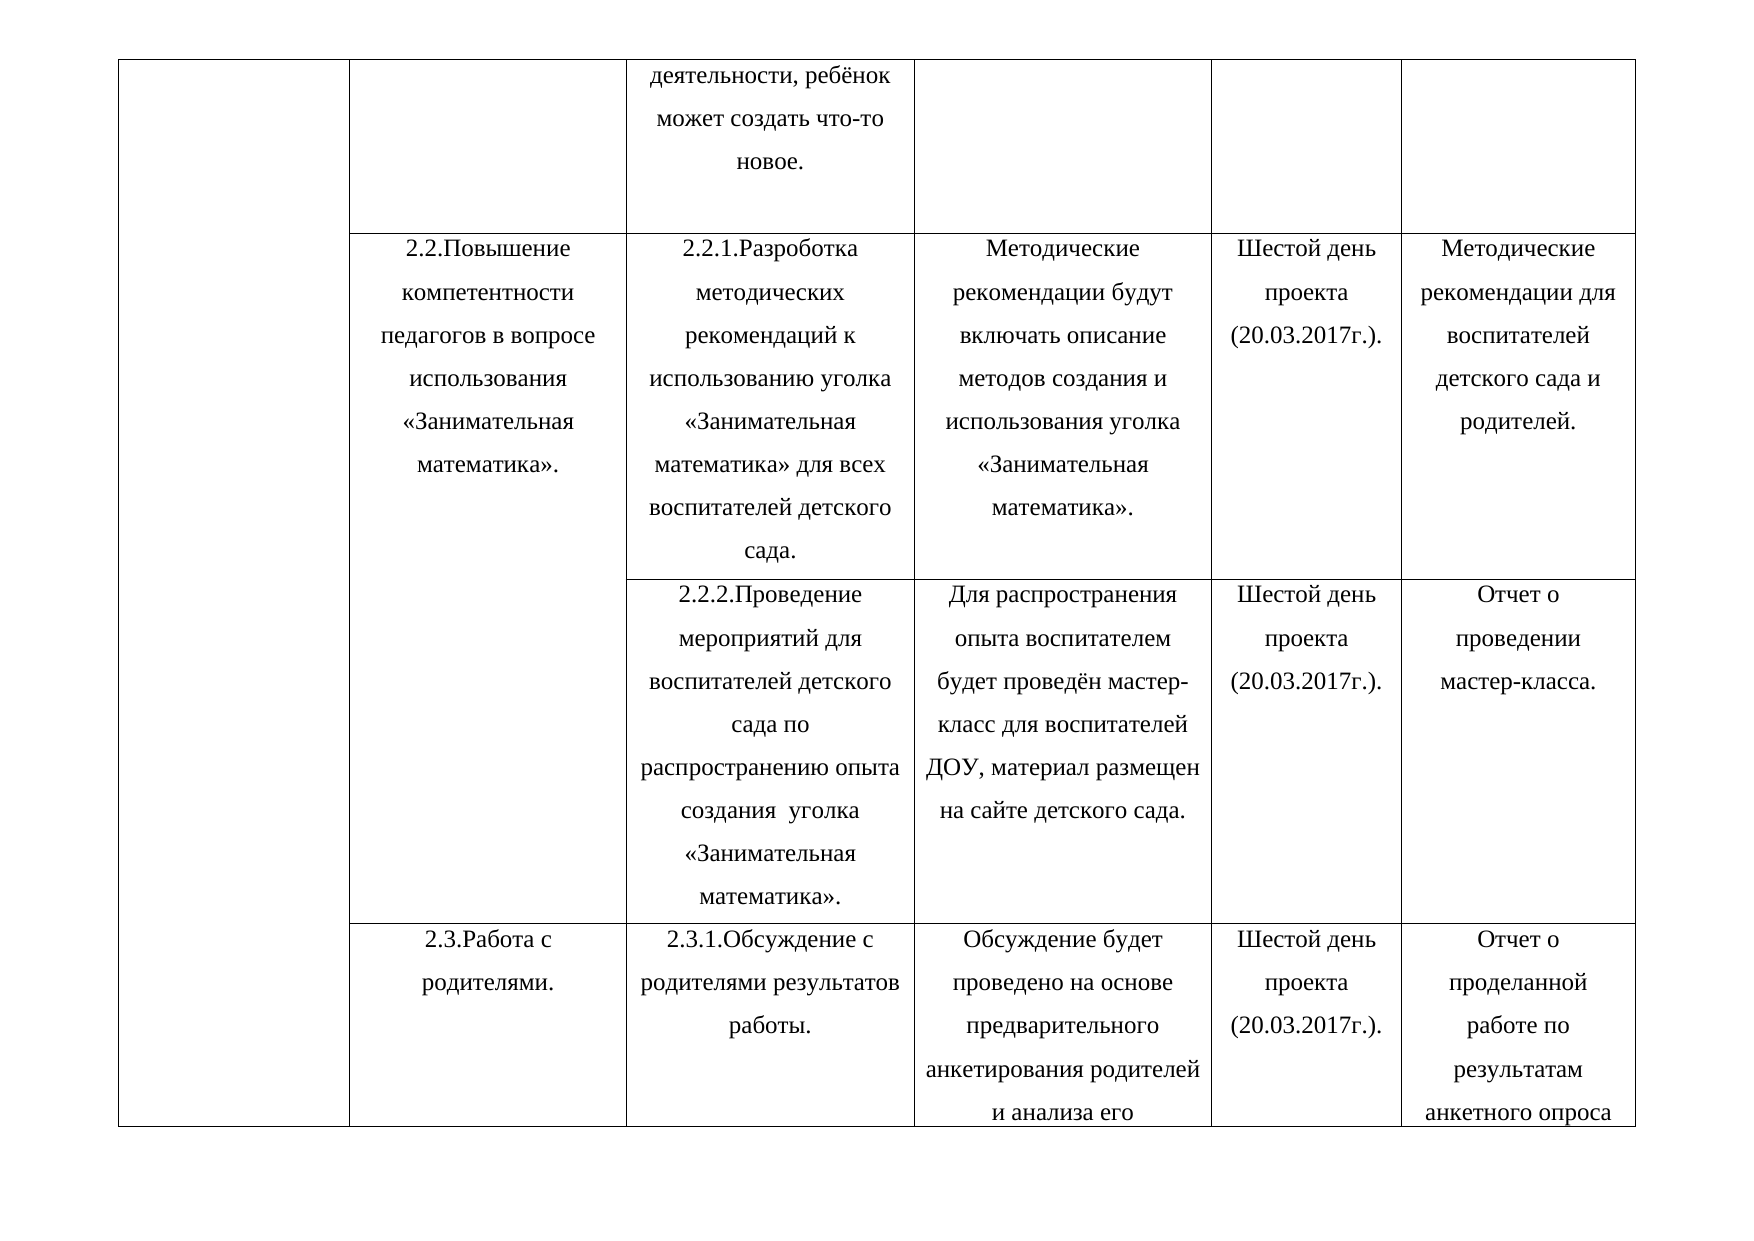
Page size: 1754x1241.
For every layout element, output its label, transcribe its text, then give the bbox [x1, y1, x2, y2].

table_cell Шестой день проекта (20.03.2017г.). [1212, 234, 1401, 578]
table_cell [1402, 924, 1635, 1126]
table_cell 2.2.1.Разроботка методических рекомендаций к использованию уголка «Занимательная математика» для всех воспитателей детского сада. [627, 234, 914, 578]
table_cell Методические рекомендации для воспитателей детского сада и родителей. [1402, 234, 1635, 578]
table_cell 2.2.2.Проведение мероприятий для воспитателей детского сада по распространению опыта создания уголка «Занимательная математика». [627, 580, 914, 923]
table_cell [1402, 60, 1635, 232]
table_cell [1212, 60, 1401, 232]
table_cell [627, 60, 914, 232]
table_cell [915, 924, 1211, 1126]
table_cell Для распространения опыта воспитателем будет проведён мастер-класс для воспитателей ДОУ, материал размещен на сайте детского сада. [915, 580, 1211, 923]
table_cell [350, 924, 626, 1126]
table_cell Методические рекомендации будут включать описание методов создания и использования уголка «Занимательная математика». [915, 234, 1211, 578]
table_cell Отчет о проведении мастер-класса. [1402, 580, 1635, 923]
table_cell 2.2.Повышение компетентности педагогов в вопросе использования «Занимательная математика». [350, 234, 626, 923]
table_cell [627, 924, 914, 1126]
table_cell Шестой день проекта (20.03.2017г.). [1212, 580, 1401, 923]
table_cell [1212, 924, 1401, 1126]
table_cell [915, 60, 1211, 232]
